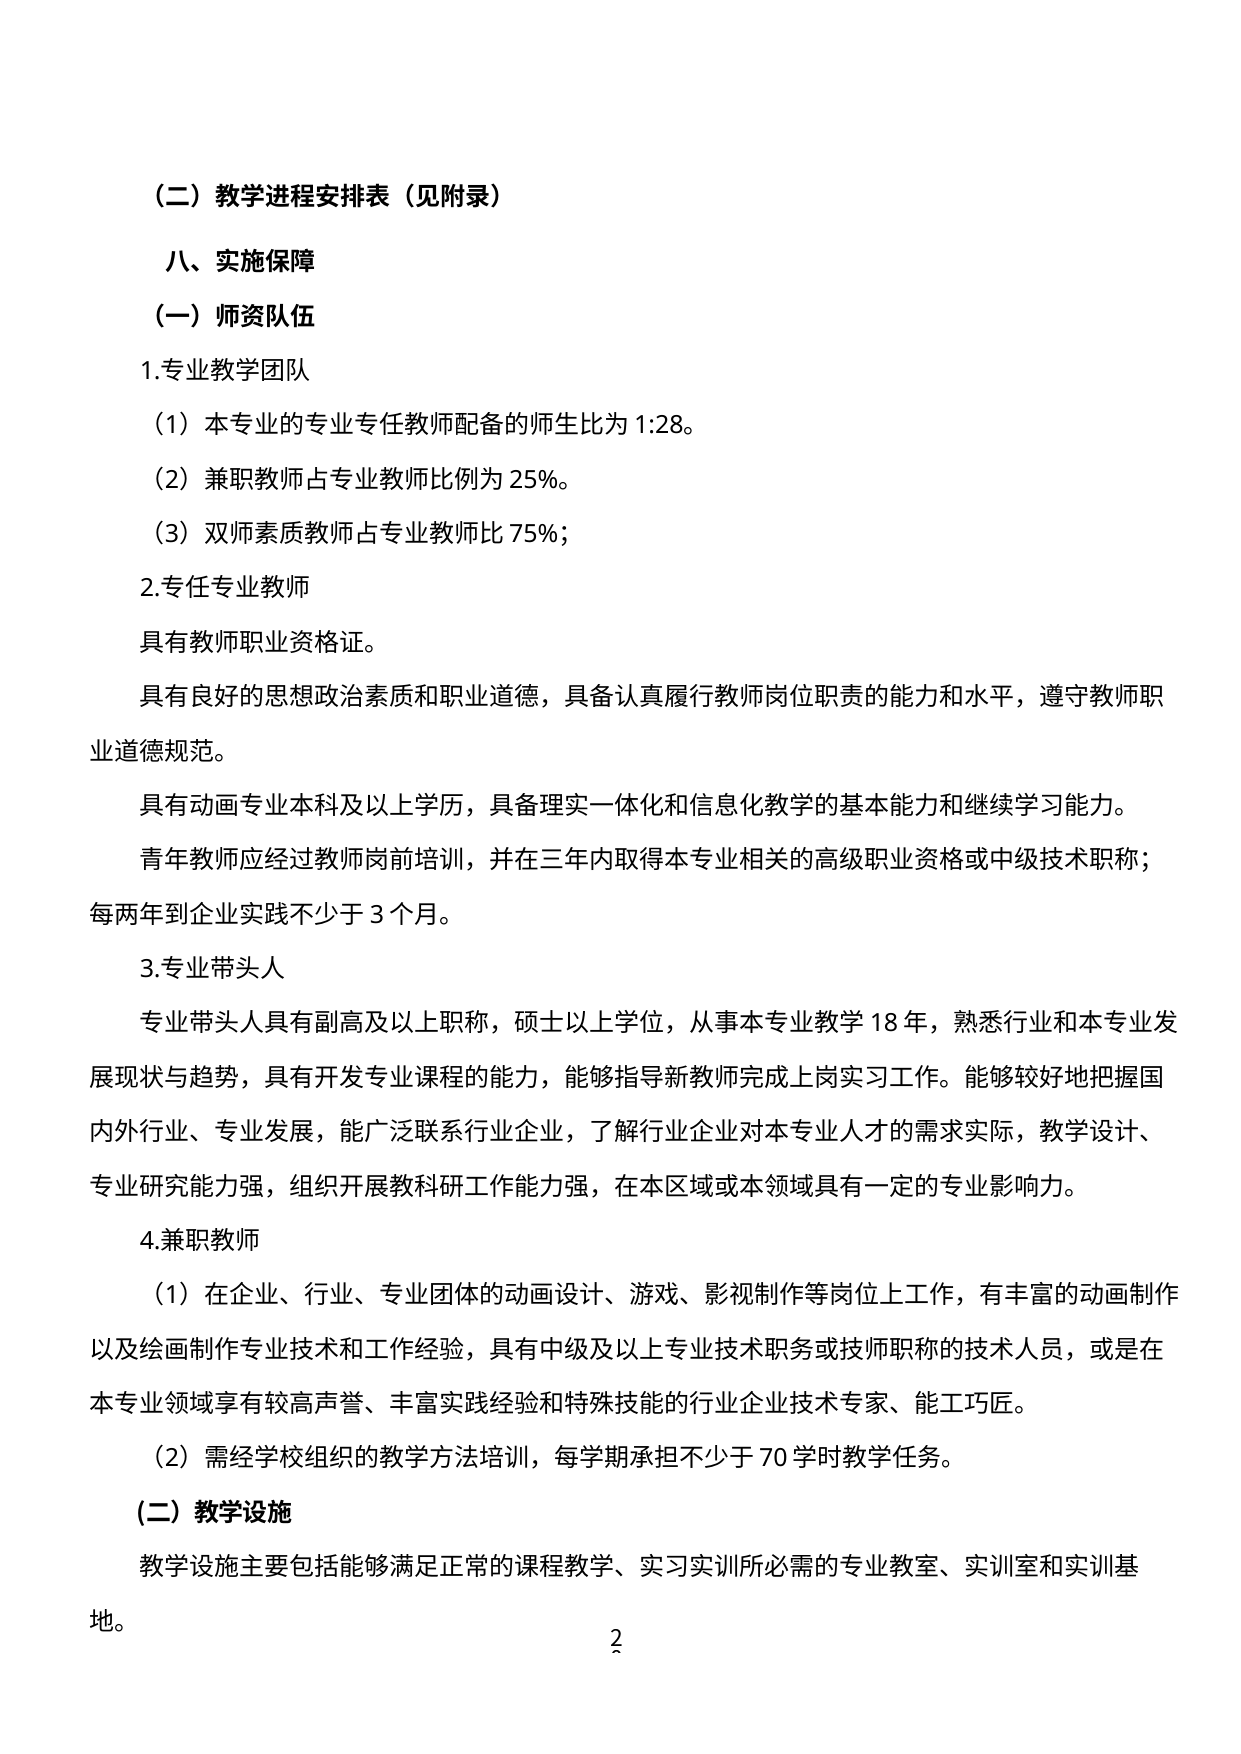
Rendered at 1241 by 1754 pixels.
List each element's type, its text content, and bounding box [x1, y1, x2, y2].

text 八、实施保障 [89, 242, 510, 278]
text 1.专业教学团队 [89, 350, 1184, 387]
text 专业带头人具有副高及以上职称，硕士以上学位，从事本专业教学18年，熟悉行业和本专业发展现状与趋势，具有开发专业课程的能力，能够指导新教师完成上岗实习工作。能够较好地把握国内外行业、专业发展，能广泛联系行业企业，了解行业企业对本专业人才的需求实际，教学设计、专业研究能力强，组织开展教科研工作能力强，在本区域或本领域具有一定的专业影响力。 [89, 1003, 1184, 1202]
text 4.兼职教师 [89, 1220, 1184, 1257]
text 2.专任专业教师 [89, 568, 1184, 604]
text （2）需经学校组织的教学方法培训，每学期承担不少于70学时教学任务。 [89, 1438, 1184, 1474]
text 具有良好的思想政治素质和职业道德，具备认真履行教师岗位职责的能力和水平，遵守教师职业道德规范。 [89, 677, 1184, 767]
text （1）在企业、行业、专业团体的动画设计、游戏、影视制作等岗位上工作，有丰富的动画制作以及绘画制作专业技术和工作经验，具有中级及以上专业技术职务或技师职称的技术人员，或是在本专业领域享有较高声誉、丰富实践经验和特殊技能的行业企业技术专家、能工巧匠。 [89, 1275, 1184, 1420]
text 青年教师应经过教师岗前培训，并在三年内取得本专业相关的高级职业资格或中级技术职称；每两年到企业实践不少于3个月。 [89, 840, 1184, 930]
text 具有动画专业本科及以上学历，具备理实一体化和信息化教学的基本能力和继续学习能力。 [89, 785, 1184, 822]
text 具有教师职业资格证。 [89, 622, 1184, 658]
text 3.专业带头人 [89, 948, 1184, 985]
list （二）教学进程安排表（见附录） [89, 176, 1184, 212]
text （2）兼职教师占专业教师比例为25%。 [89, 459, 1184, 495]
text (二）教学设施 [89, 1492, 1184, 1528]
text （3）双师素质教师占专业教师比75%； [89, 513, 1184, 550]
text （一）师资队伍 [89, 296, 1184, 332]
text （1）本专业的专业专任教师配备的师生比为1:28。 [89, 405, 1184, 441]
text 教学设施主要包括能够满足正常的课程教学、实习实训所必需的专业教室、实训室和实训基地。 [89, 1547, 1184, 1637]
